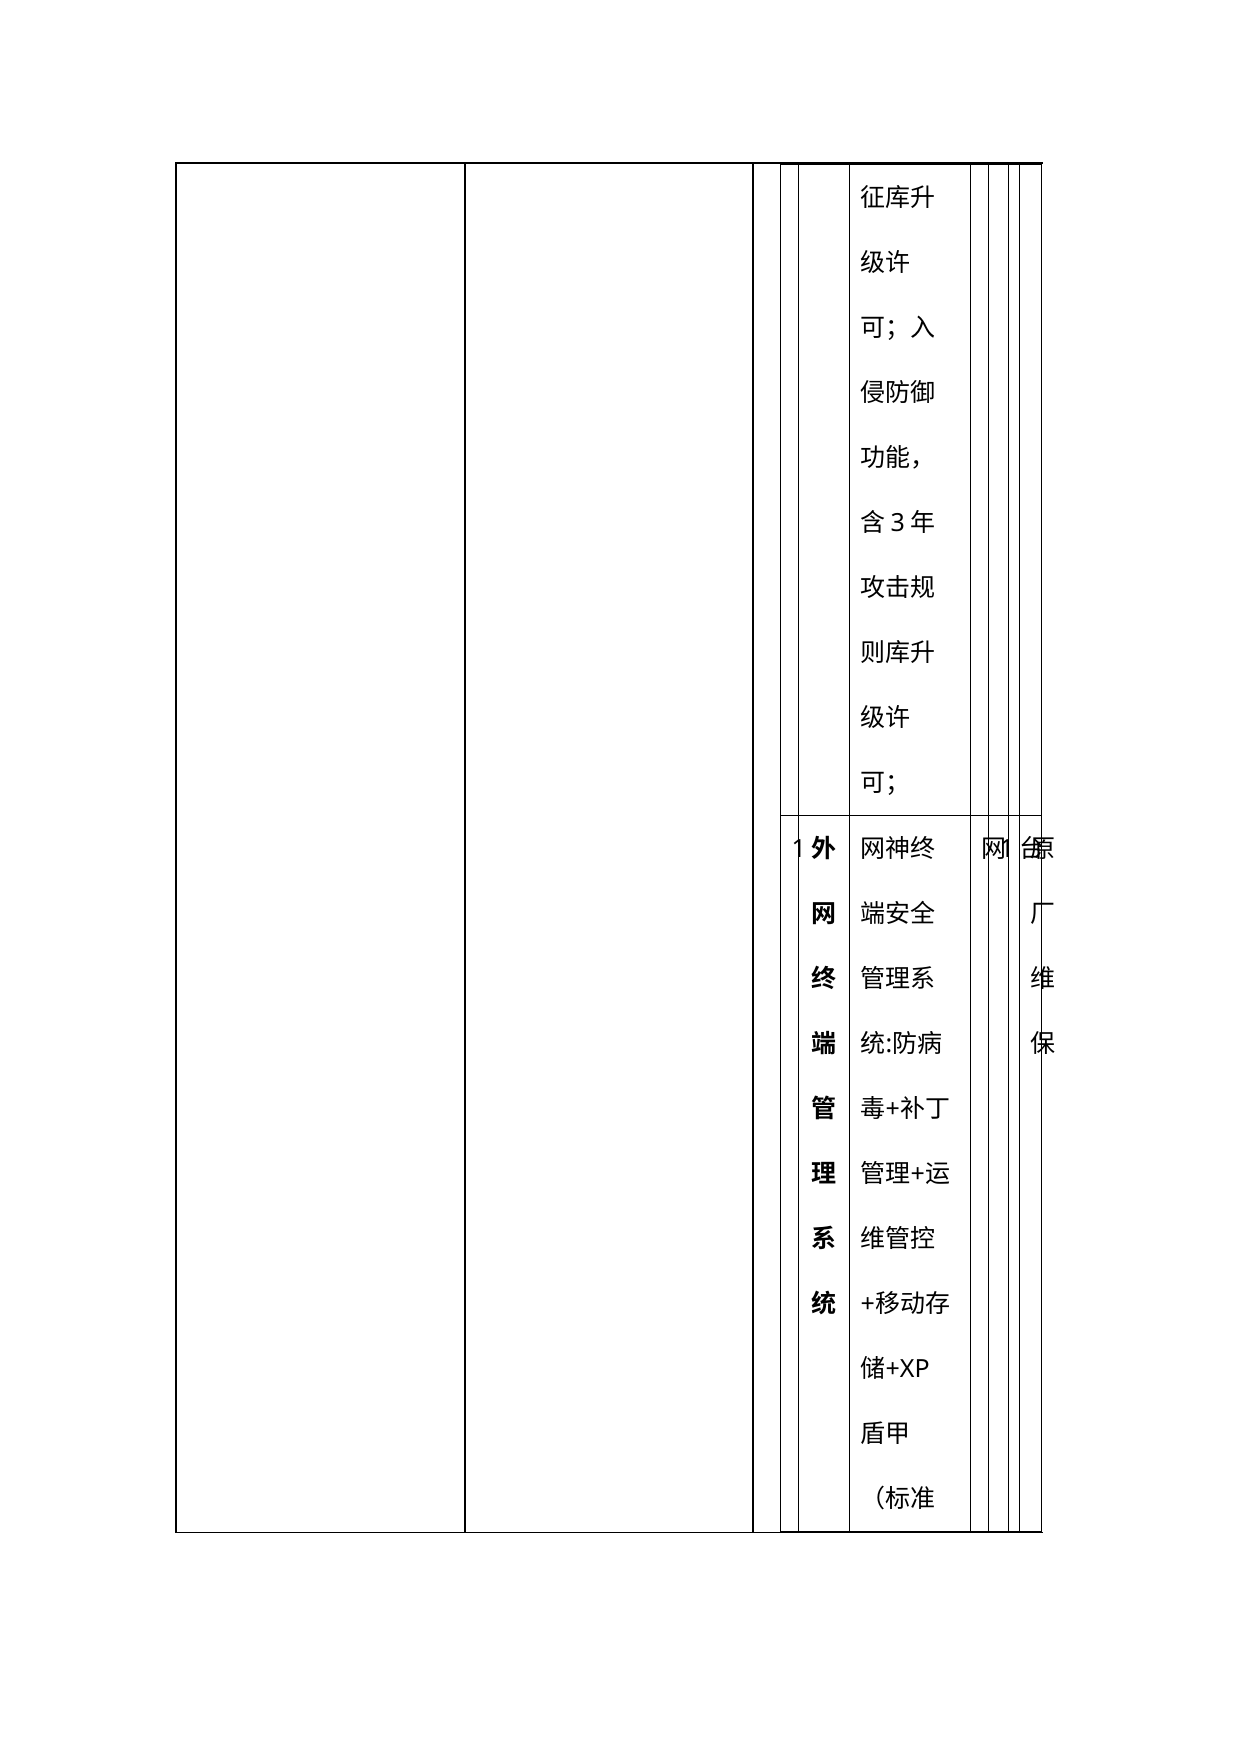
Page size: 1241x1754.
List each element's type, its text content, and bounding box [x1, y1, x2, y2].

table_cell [754, 164, 780, 1532]
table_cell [799, 816, 849, 1531]
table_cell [971, 816, 988, 1531]
table_cell [466, 164, 752, 1532]
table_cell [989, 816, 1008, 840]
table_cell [850, 165, 970, 815]
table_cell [1020, 165, 1041, 815]
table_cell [850, 816, 970, 1531]
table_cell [781, 165, 798, 815]
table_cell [799, 165, 849, 815]
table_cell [989, 839, 1008, 1531]
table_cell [971, 165, 988, 815]
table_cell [781, 816, 798, 1531]
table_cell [989, 165, 1008, 815]
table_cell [1009, 816, 1019, 1531]
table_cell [1020, 816, 1041, 1531]
table_cell 1 [177, 164, 464, 1532]
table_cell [1009, 165, 1019, 815]
